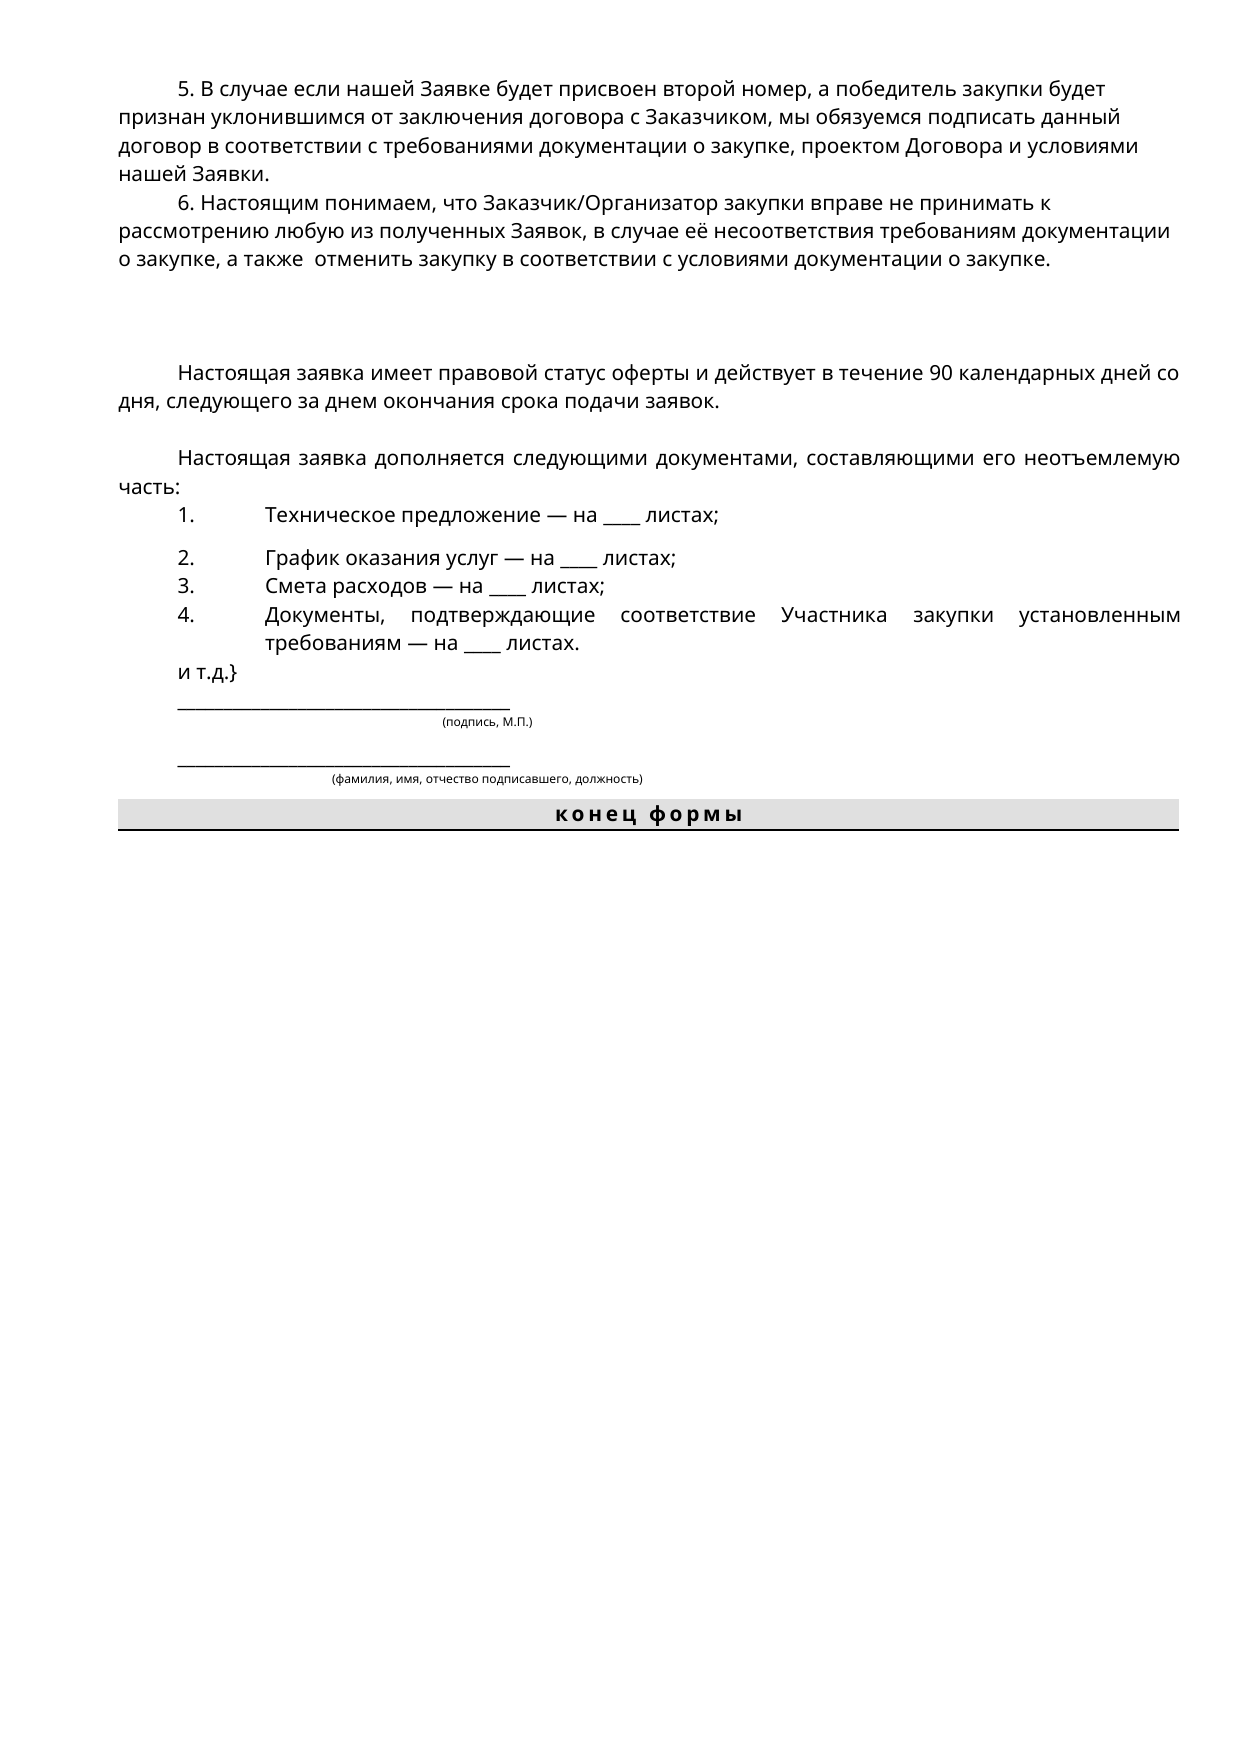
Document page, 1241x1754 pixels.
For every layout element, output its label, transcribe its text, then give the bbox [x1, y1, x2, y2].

text (подпись, М.П.) [118, 714, 797, 742]
list Техническое предложение — на ____ листах; [177, 500, 1181, 529]
text (фамилия, имя, отчество подписавшего, должность) [118, 771, 797, 799]
text и т.д.} [118, 657, 1181, 685]
list Документы, подтверждающие соответствие Участника закупки установленным требованиям — на ____ листах. [177, 600, 1181, 657]
text конец формы [118, 799, 1179, 829]
text ____________________________________ [118, 742, 1181, 771]
text 5. В случае если нашей Заявке будет присвоен второй номер, а победитель закупки будет признан уклонившимся от заключения договора с Заказчиком, мы обязуемся подписать данный договор в соответствии с требованиями документации о закупке, проектом Договора и условиями нашей Заявки. [118, 74, 1181, 188]
list График оказания услуг — на ____ листах; [177, 543, 1181, 571]
text Настоящая заявка имеет правовой статус оферты и действует в течение 90 календарных дней со дня, следующего за днем окончания срока подачи заявок. [118, 358, 1181, 415]
text 6. Настоящим понимаем, что Заказчик/Организатор закупки вправе не принимать к рассмотрению любую из полученных Заявок, в случае её несоответствия требованиям документации о закупке, а также отменить закупку в соответствии с условиями документации о закупке. [118, 188, 1181, 273]
text Настоящая заявка дополняется следующими документами, составляющими его неотъемлемую часть: [118, 443, 1181, 500]
text ____________________________________ [118, 685, 1181, 714]
list Смета расходов — на ____ листах; [177, 571, 1181, 600]
